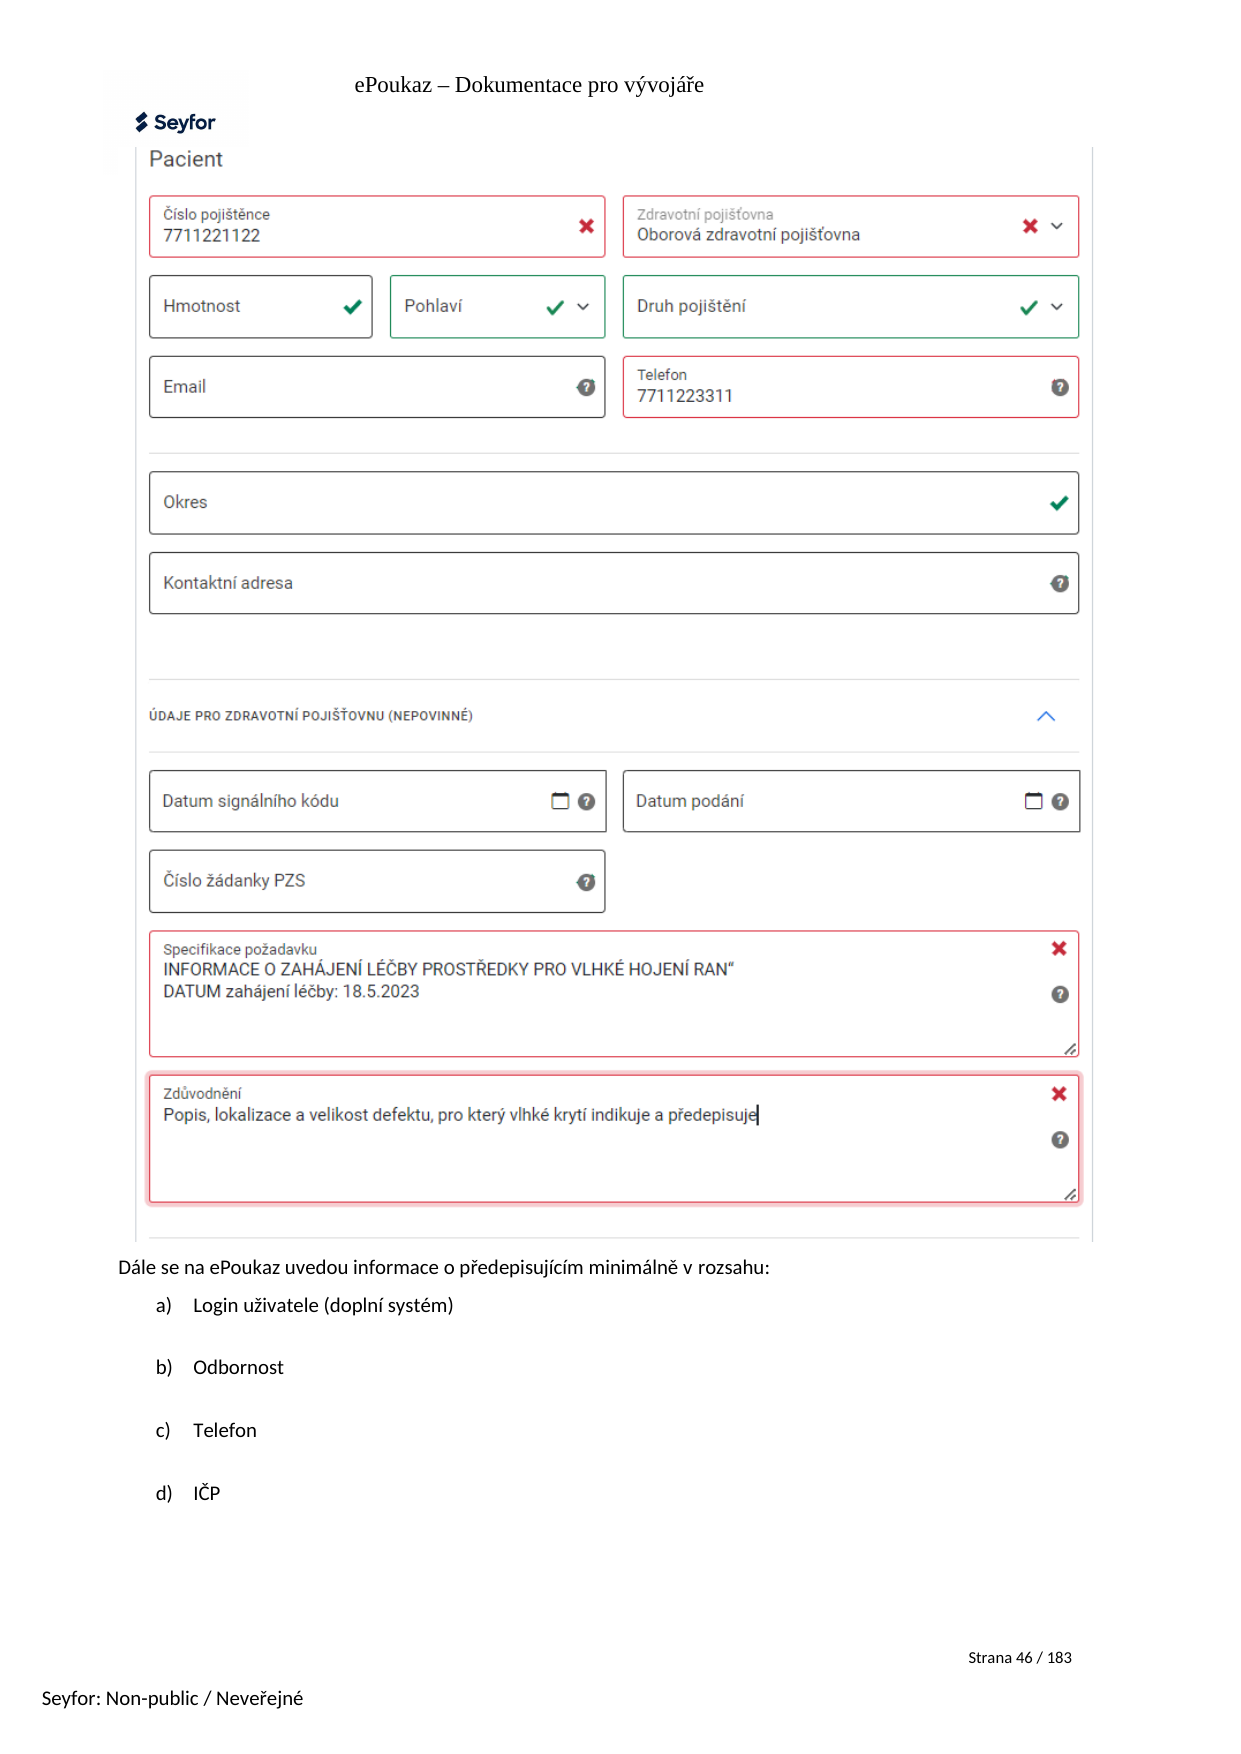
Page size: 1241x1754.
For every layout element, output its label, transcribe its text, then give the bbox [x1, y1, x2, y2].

text Dále se na ePoukaz uvedou informace o předepisujícím minimálně v rozsahu: [118, 1254, 1122, 1279]
list Odbornost [156, 1354, 1122, 1380]
list IČP [156, 1480, 1122, 1505]
list Login uživatele (doplní systém) [156, 1292, 1122, 1317]
list Telefon [156, 1417, 1122, 1443]
picture [102, 70, 1122, 1242]
